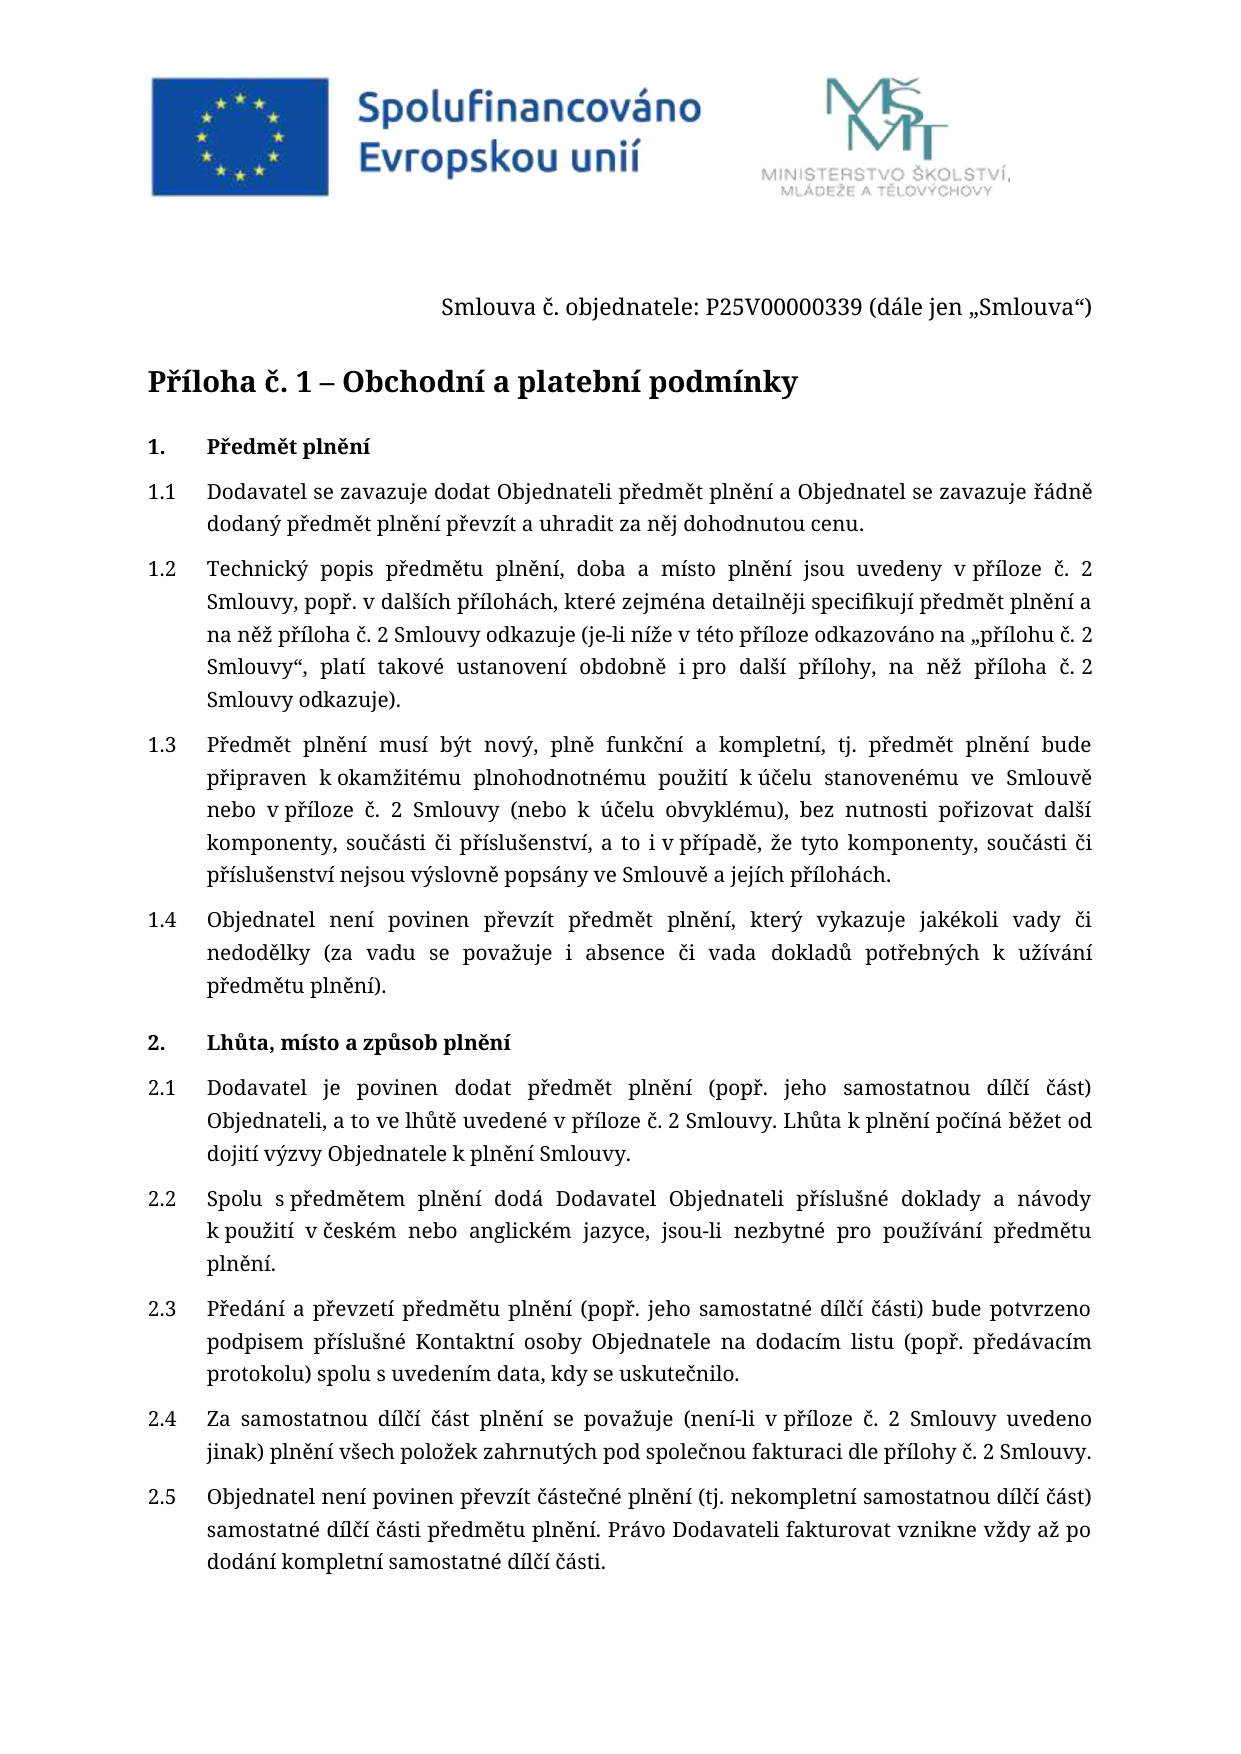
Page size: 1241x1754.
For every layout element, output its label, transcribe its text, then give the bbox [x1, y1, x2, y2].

list Předmět plnění musí být nový, plně funkční a kompletní, tj. předmět plnění bude připraven k okamžitému plnohodnotnému použití k účelu stanovenému ve Smlouvě nebo v příloze č. 2 Smlouvy (nebo k účelu obvyklému), bez nutnosti pořizovat další komponenty, součásti či příslušenství, a to i v případě, že tyto komponenty, součásti či příslušenství nejsou výslovně popsány ve Smlouvě a jejích přílohách. [148, 730, 1093, 889]
list Za samostatnou dílčí část plnění se považuje (není-li v příloze č. 2 Smlouvy uvedeno jinak) plnění všech položek zahrnutých pod společnou fakturaci dle přílohy č. 2 Smlouvy. [148, 1404, 1093, 1466]
list Předání a převzetí předmětu plnění (popř. jeho samostatné dílčí části) bude potvrzeno podpisem příslušné Kontaktní osoby Objednatele na dodacím listu (popř. předávacím protokolu) spolu s uvedením data, kdy se uskutečnilo. [148, 1294, 1093, 1388]
picture [147, 73, 1012, 202]
list Spolu s předmětem plnění dodá Dodavatel Objednateli příslušné doklady a návody k použití v českém nebo anglickém jazyce, jsou-li nezbytné pro používání předmětu plnění. [148, 1184, 1093, 1277]
list Lhůta, místo a způsob plnění [148, 1028, 1093, 1057]
list Objednatel není povinen převzít částečné plnění (tj. nekompletní samostatnou dílčí část) samostatné dílčí části předmětu plnění. Právo Dodavateli fakturovat vznikne vždy až po dodání kompletní samostatné dílčí části. [148, 1482, 1093, 1576]
list Předmět plnění [148, 432, 1093, 460]
list Dodavatel je povinen dodat předmět plnění (popř. jeho samostatnou dílčí část) Objednateli, a to ve lhůtě uvedené v příloze č. 2 Smlouvy. Lhůta k plnění počíná běžet od dojití výzvy Objednatele k plnění Smlouvy. [148, 1073, 1093, 1167]
list Objednatel není povinen převzít předmět plnění, který vykazuje jakékoli vady či nedodělky (za vadu se považuje i absence či vada dokladů potřebných k užívání předmětu plnění). [148, 906, 1093, 999]
list Technický popis předmětu plnění, doba a místo plnění jsou uvedeny v příloze č. 2 Smlouvy, popř. v dalších přílohách, které zejména detailněji specifikují předmět plnění a na něž příloha č. 2 Smlouvy odkazuje (je-li níže v této příloze odkazováno na „přílohu č. 2 Smlouvy“, platí takové ustanovení obdobně i pro další přílohy, na něž příloha č. 2 Smlouvy odkazuje). [148, 554, 1093, 713]
text Příloha č. 1 – Obchodní a platební podmínky [148, 361, 1093, 401]
list Dodavatel se zavazuje dodat Objednateli předmět plnění a Objednatel se zavazuje řádně dodaný předmět plnění převzít a uhradit za něj dohodnutou cenu. [148, 477, 1093, 538]
